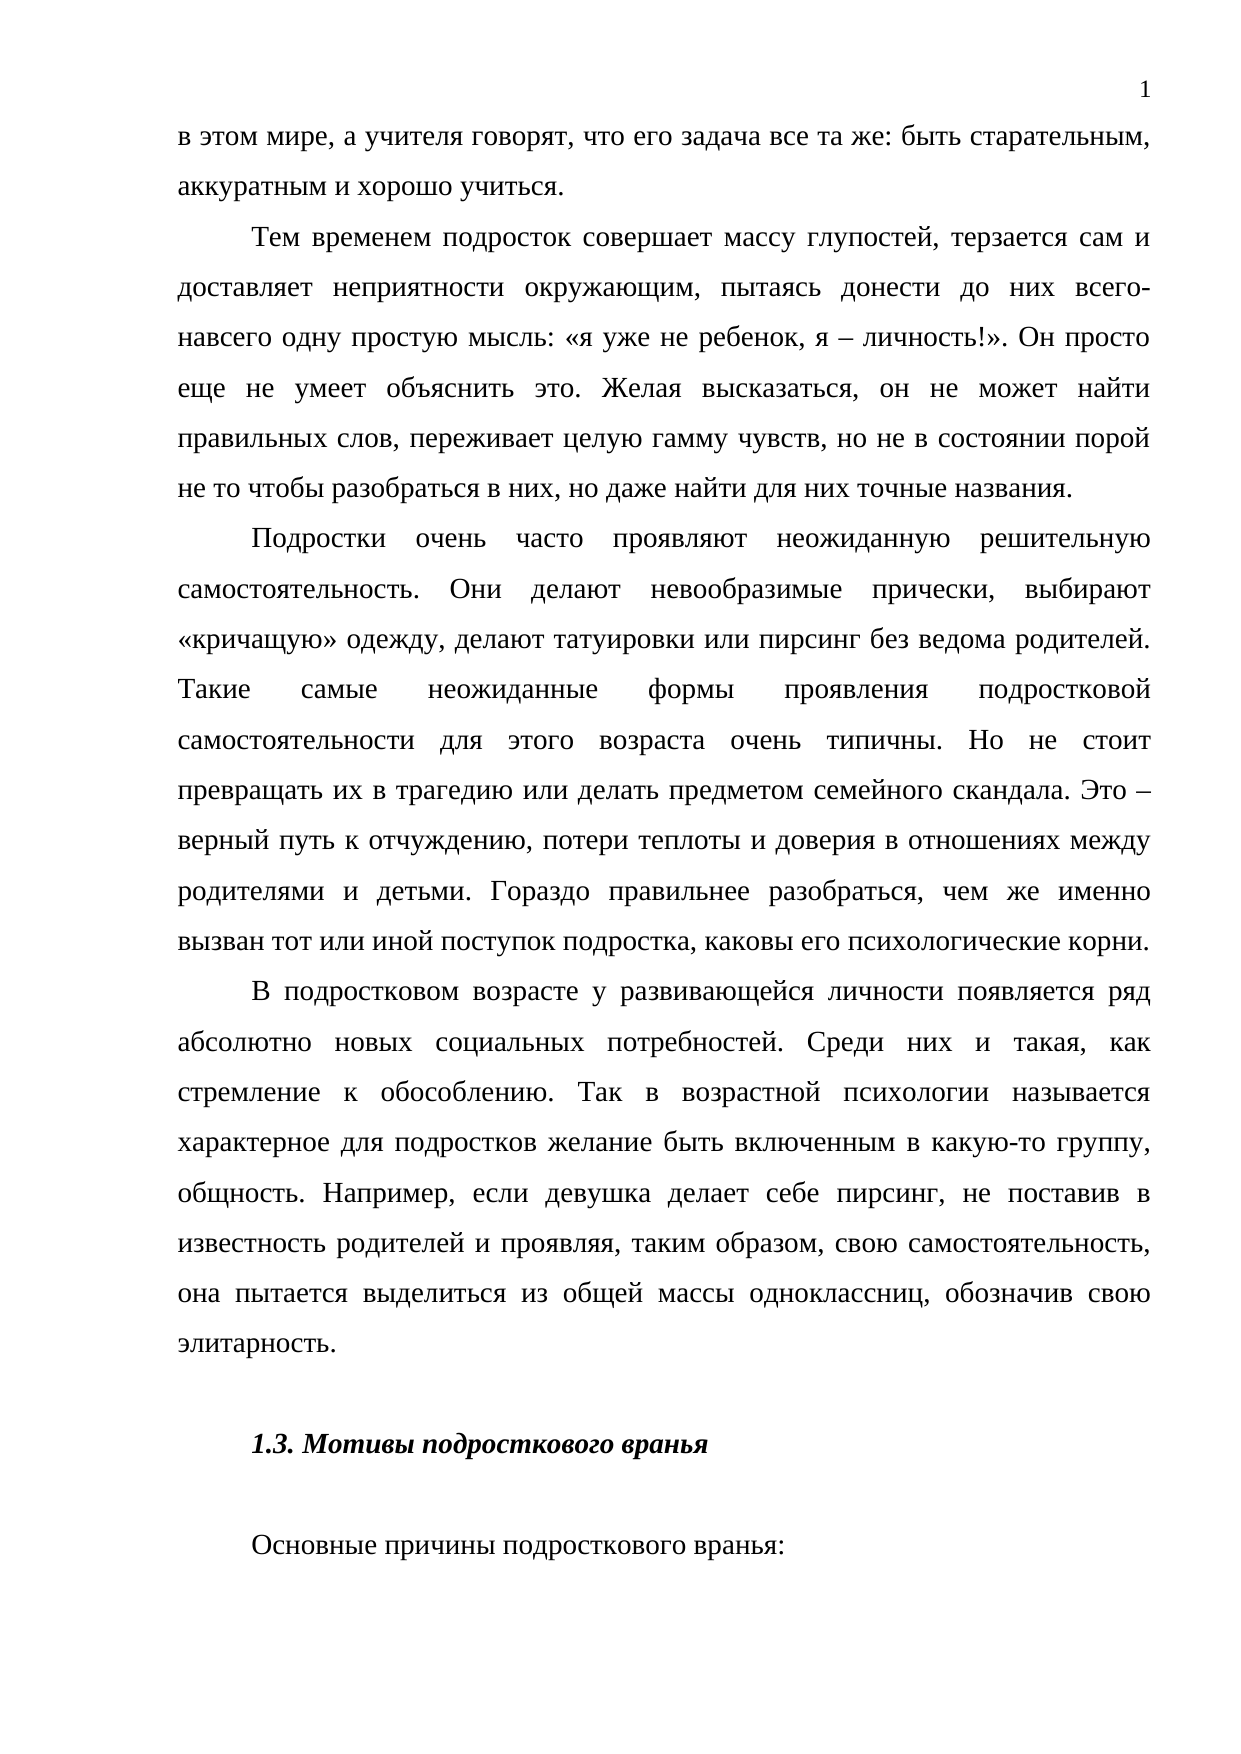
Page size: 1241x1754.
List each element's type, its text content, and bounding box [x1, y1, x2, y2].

text 1.3. Мотивы подросткового вранья [177, 1426, 1152, 1460]
text Подростки очень часто проявляют неожиданную решительную самостоятельность. Они делают невообразимые прически, выбирают «кричащую» одежду, делают татуировки или пирсинг без ведома родителей. Такие самые неожиданные формы проявления подростковой самостоятельности для этого возраста очень типичны. Но не стоит превращать их в трагедию или делать предметом семейного скандала. Это – верный путь к отчуждению, потери теплоты и доверия в отношениях между родителями и детьми. Гораздо правильнее разобраться, чем же именно вызван тот или иной поступок подростка, каковы его психологические корни. [177, 521, 1152, 957]
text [177, 118, 1152, 202]
text Основные причины подросткового вранья: [177, 1527, 1152, 1560]
text Тем временем подросток совершает массу глупостей, терзается сам и доставляет неприятности окружающим, пытаясь донести до них всего-навсего одну простую мысль: «я уже не ребенок, я – личность!». Он просто еще не умеет объяснить это. Желая высказаться, он не может найти правильных слов, переживает целую гамму чувств, но не в состоянии порой не то чтобы разобраться в них, но даже найти для них точные названия. [177, 219, 1152, 504]
text В подростковом возрасте у развивающейся личности появляется ряд абсолютно новых социальных потребностей. Среди них и такая, как стремление к обособлению. Так в возрастной психологии называется характерное для подростков желание быть включенным в какую-то группу, общность. Например, если девушка делает себе пирсинг, не поставив в известность родителей и проявляя, таким образом, свою самостоятельность, она пытается выделиться из общей массы одноклассниц, обозначив свою элитарность. [177, 973, 1152, 1359]
